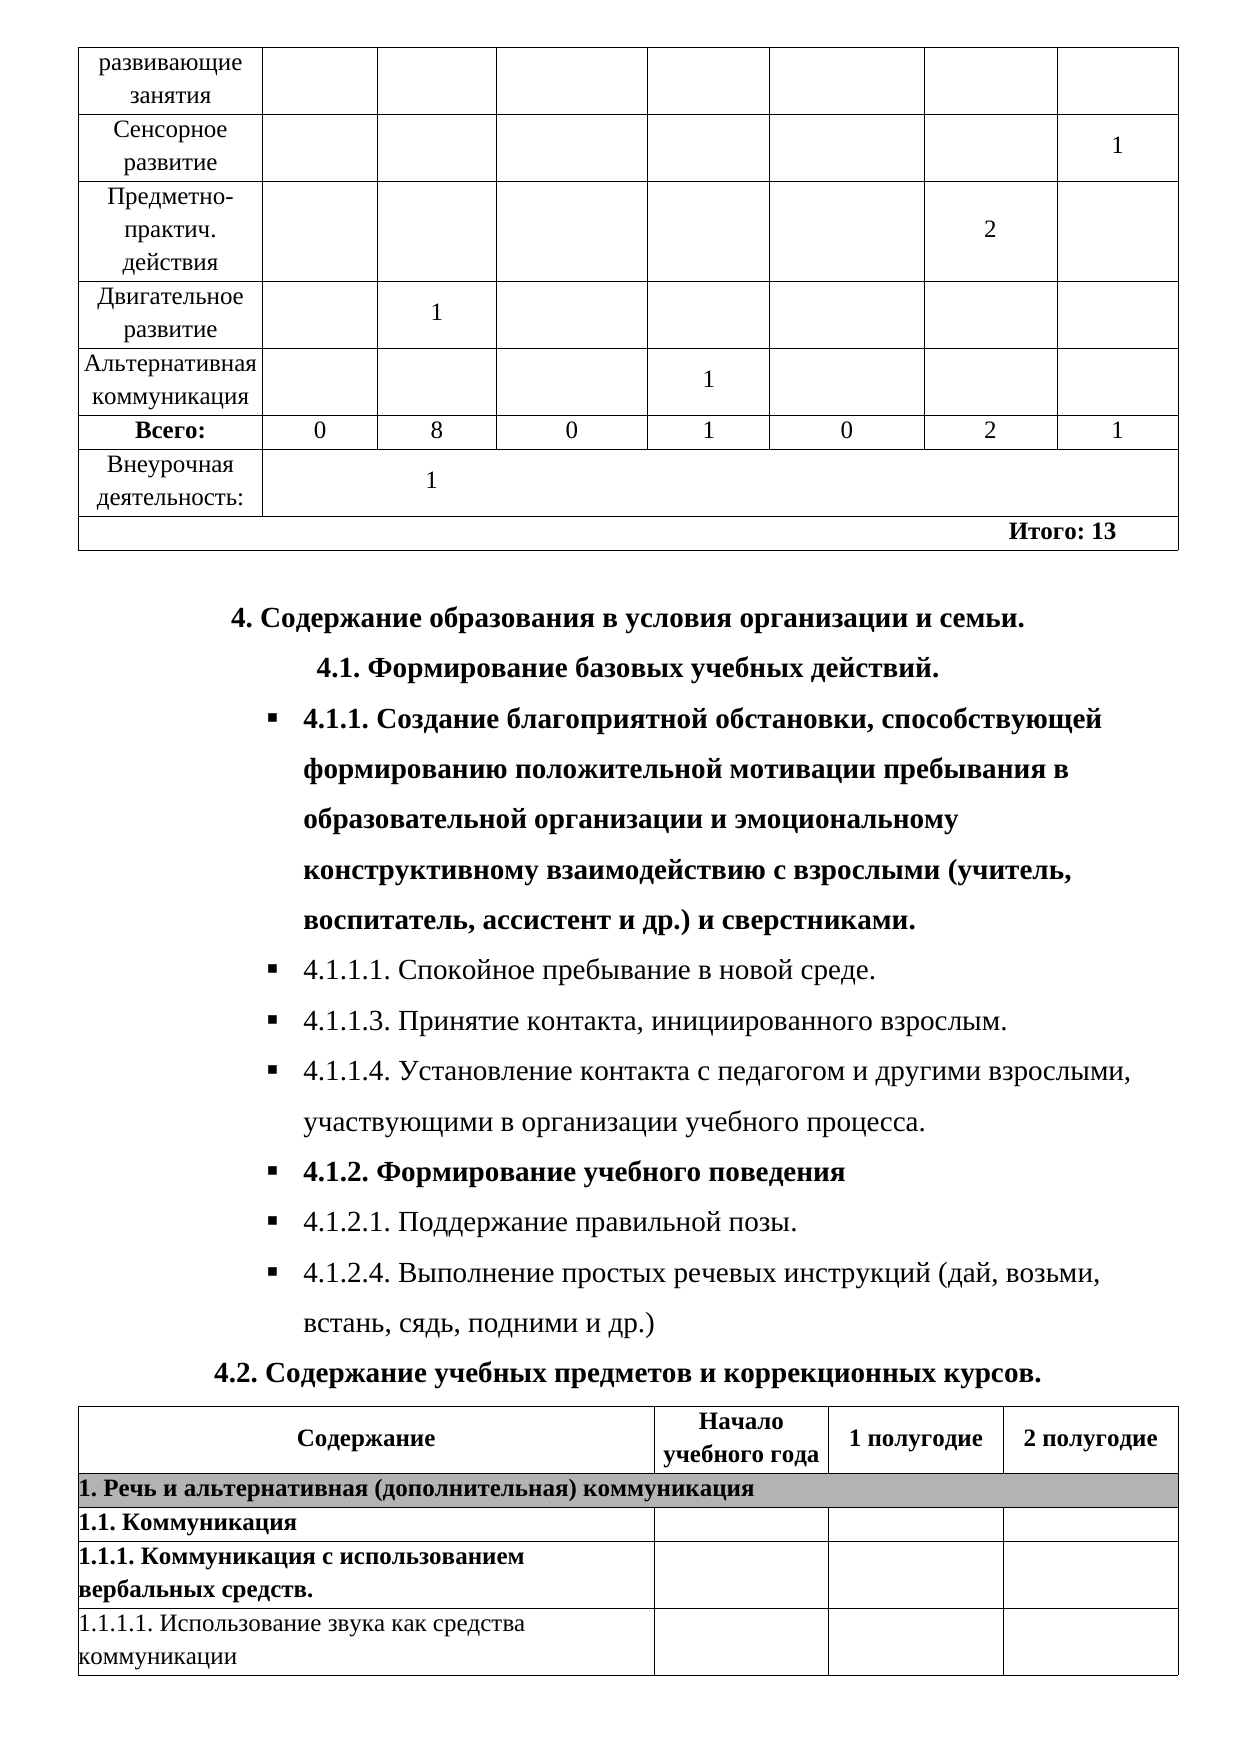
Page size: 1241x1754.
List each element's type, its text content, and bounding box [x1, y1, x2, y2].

list 4.1.2.4. Выполнение простых речевых инструкций (дай, возьми, встань, сядь, подними и др.) [266, 1255, 1178, 1339]
table_cell 1 [378, 282, 496, 348]
table_cell 8 [378, 416, 496, 449]
table_header Начало учебного года [655, 1407, 828, 1473]
table_cell [655, 1542, 828, 1608]
table_cell [770, 182, 924, 281]
table_cell [829, 1508, 1003, 1541]
text 4.2. Содержание учебных предметов и коррекционных курсов. [78, 1356, 1178, 1389]
table_cell 1.1.1.1. Использование звука как средства коммуникации [79, 1609, 654, 1675]
table_cell [925, 48, 1057, 114]
table_cell Сенсорное развитие [79, 115, 262, 181]
table_cell [1058, 182, 1178, 281]
list 4.1.1.4. Установление контакта с педагогом и другими взрослыми, участвующими в организации учебного процесса. [266, 1053, 1178, 1137]
table_cell Итого: 13 [79, 517, 1178, 550]
table_cell [648, 48, 769, 114]
table_cell 0 [770, 416, 924, 449]
text 4.1. Формирование базовых учебных действий. [78, 651, 1178, 684]
table_cell 2 [925, 416, 1057, 449]
table_cell 1 [263, 450, 1178, 516]
table_cell [648, 182, 769, 281]
table_cell [1004, 1609, 1178, 1675]
table_cell 1 [648, 416, 769, 449]
table_cell 1.1.1. Коммуникация с использованием вербальных средств. [79, 1542, 654, 1608]
table_cell Альтернативная коммуникация [79, 349, 262, 415]
table_cell 3 [378, 48, 496, 114]
table_cell Внеурочная деятельность: [79, 450, 262, 516]
table_cell [263, 115, 377, 181]
table_cell [497, 115, 647, 181]
table_cell [378, 115, 496, 181]
table_cell [1058, 349, 1178, 415]
table_cell [263, 282, 377, 348]
table_cell 1. Речь и альтернативная (дополнительная) коммуникация [79, 1474, 1178, 1507]
text 4. Содержание образования в условия организации и семьи. [78, 600, 1178, 634]
table_cell [263, 349, 377, 415]
table_cell [263, 48, 377, 114]
table_cell [1004, 1508, 1178, 1541]
table_cell [648, 115, 769, 181]
table_cell [770, 349, 924, 415]
table_cell 0 [263, 416, 377, 449]
list 4.1.1. Создание благоприятной обстановки, способствующей формированию положительной мотивации пребывания в образовательной организации и эмоциональному конструктивному взаимодействию с взрослыми (учитель, воспитатель, ассистент и др.) и сверстниками. [266, 701, 1178, 936]
table_cell 2 [925, 182, 1057, 281]
table_cell Всего: [79, 416, 262, 449]
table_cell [79, 48, 262, 114]
table_cell [497, 282, 647, 348]
list 4.1.2.1. Поддержание правильной позы. [266, 1204, 1178, 1238]
table_cell [655, 1508, 828, 1541]
table_cell [497, 48, 647, 114]
table_cell [263, 182, 377, 281]
table_cell [655, 1609, 828, 1675]
table_cell [497, 349, 647, 415]
table_header 1 полугодие [829, 1407, 1003, 1473]
table_cell 0 [497, 416, 647, 449]
table_cell [770, 48, 924, 114]
table_cell [378, 349, 496, 415]
table_cell [1058, 282, 1178, 348]
table_cell 1 [1058, 416, 1178, 449]
table_header Содержание [79, 1407, 654, 1473]
table_cell [829, 1542, 1003, 1608]
table_header 2 полугодие [1004, 1407, 1178, 1473]
table_cell 1 [648, 349, 769, 415]
table_cell [925, 282, 1057, 348]
table_cell [770, 282, 924, 348]
list 4.1.1.3. Принятие контакта, инициированного взрослым. [266, 1003, 1178, 1037]
table_cell [378, 182, 496, 281]
table_cell 1.1. Коммуникация [79, 1508, 654, 1541]
list 4.1.1.1. Спокойное пребывание в новой среде. [266, 952, 1178, 986]
table_cell [770, 115, 924, 181]
table_cell Предметно-практич. действия [79, 182, 262, 281]
list 4.1.2. Формирование учебного поведения [266, 1154, 1178, 1188]
table_cell 1 [1058, 115, 1178, 181]
table_cell [1004, 1542, 1178, 1608]
table_cell [1058, 48, 1178, 114]
table_cell [497, 182, 647, 281]
table_cell [829, 1609, 1003, 1675]
table_cell Двигательное развитие [79, 282, 262, 348]
table_cell [925, 349, 1057, 415]
table_cell [925, 115, 1057, 181]
table_cell [648, 282, 769, 348]
